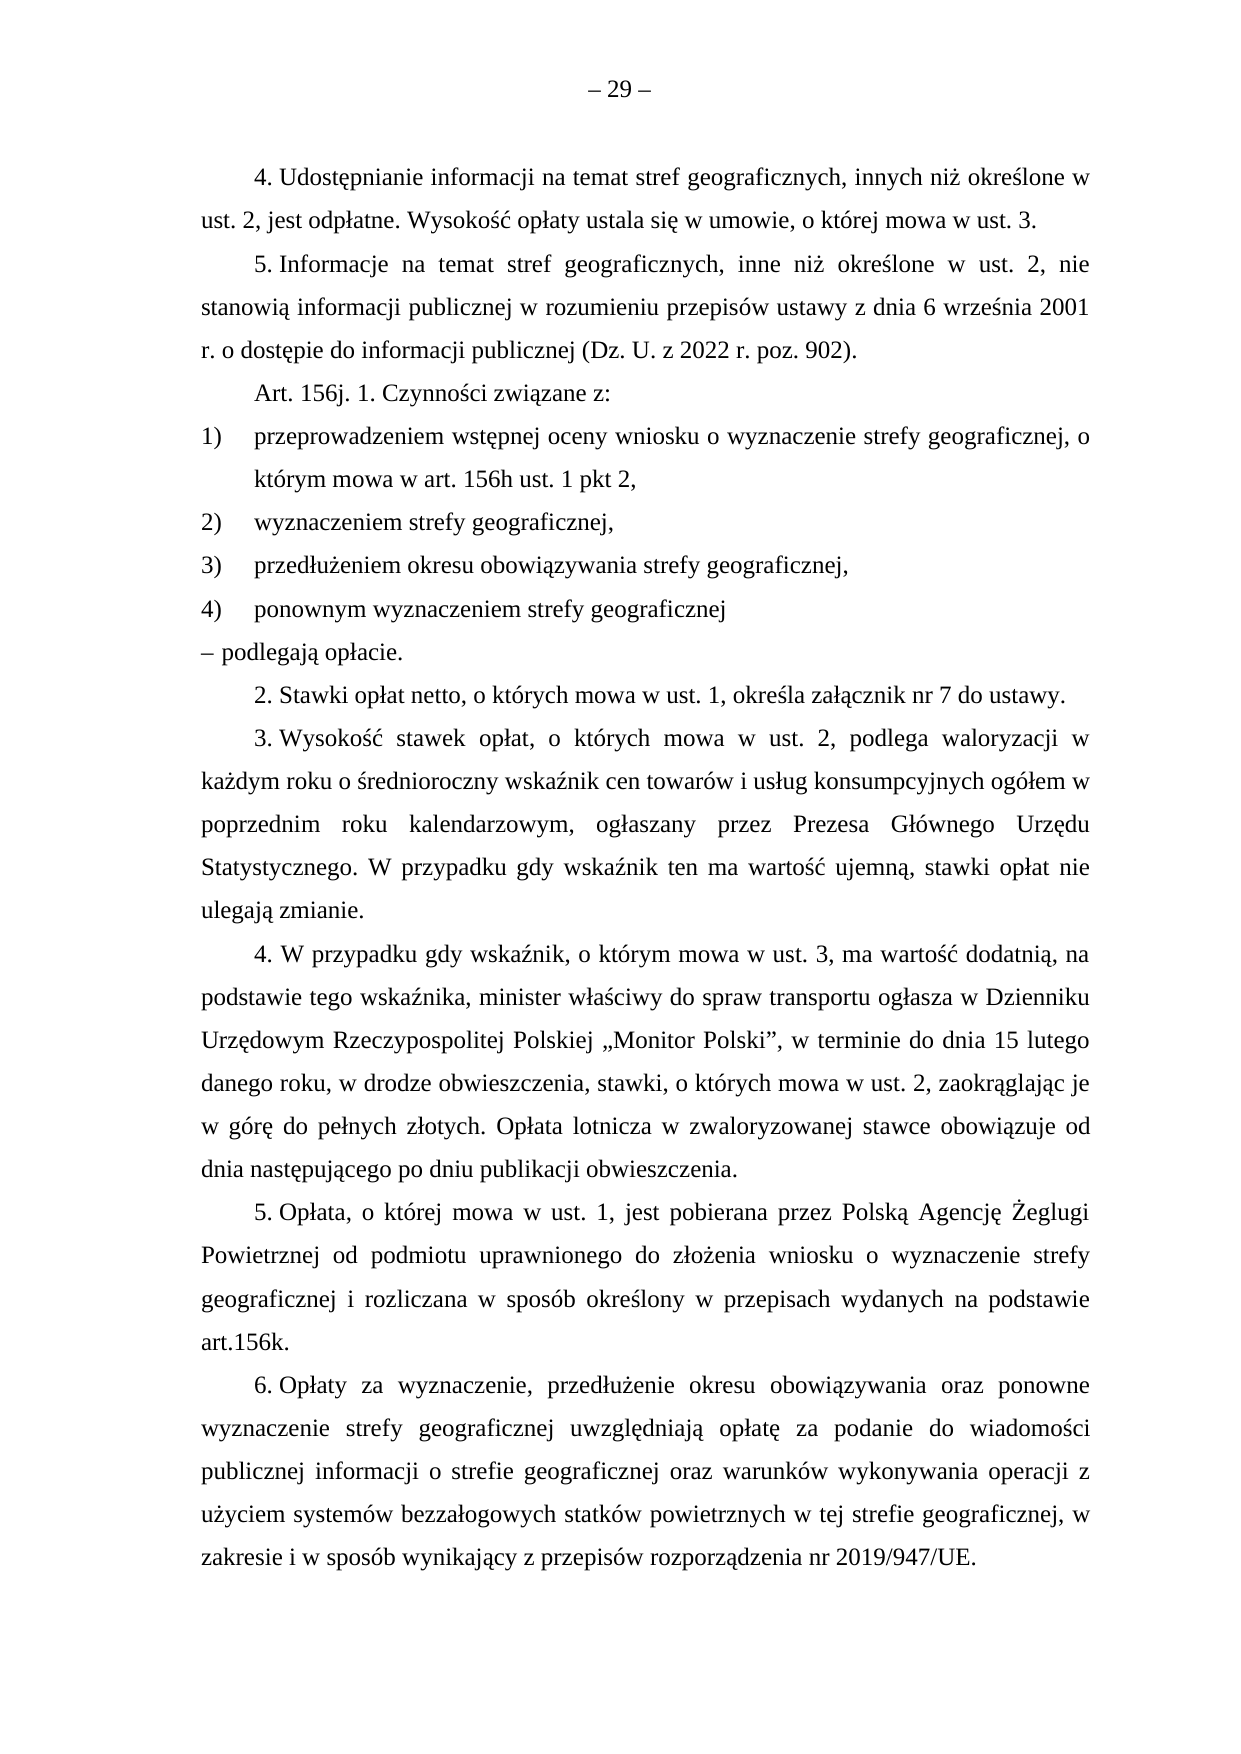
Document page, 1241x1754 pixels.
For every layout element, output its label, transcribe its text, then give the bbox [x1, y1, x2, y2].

text 3) przedłużeniem okresu obowiązywania strefy geograficznej, [201, 551, 1091, 579]
text 2) wyznaczeniem strefy geograficznej, [201, 507, 1091, 536]
text 6. Opłaty za wyznaczenie, przedłużenie okresu obowiązywania oraz ponowne wyznaczenie strefy geograficznej uwzględniają opłatę za podanie do wiadomości publicznej informacji o strefie geograficznej oraz warunków wykonywania operacji z użyciem systemów bezzałogowych statków powietrznych w tej strefie geograficznej, w zakresie i w sposób wynikający z przepisów rozporządzenia nr 2019/947/UE. [201, 1370, 1091, 1571]
text 1) przeprowadzeniem wstępnej oceny wniosku o wyznaczenie strefy geograficznej, o którym mowa w art. 156h ust. 1 pkt 2, [201, 421, 1091, 493]
text Art. 156j. 1. Czynności związane z: [201, 378, 1091, 407]
text 5. Opłata, o której mowa w ust. 1, jest pobierana przez Polską Agencję Żeglugi Powietrznej od podmiotu uprawnionego do złożenia wniosku o wyznaczenie strefy geograficznej i rozliczana w sposób określony w przepisach wydanych na podstawie art.156k. [201, 1197, 1091, 1356]
text 5. Informacje na temat stref geograficznych, inne niż określone w ust. 2, nie stanowią informacji publicznej w rozumieniu przepisów ustawy z dnia 6 września 2001 r. o dostępie do informacji publicznej (Dz. U. z 2022 r. poz. 902). [201, 249, 1091, 364]
text 4. Udostępnianie informacji na temat stref geograficznych, innych niż określone w ust. 2, jest odpłatne. Wysokość opłaty ustala się w umowie, o której mowa w ust. 3. [201, 162, 1091, 234]
text 2. Stawki opłat netto, o których mowa w ust. 1, określa załącznik nr 7 do ustawy. [201, 680, 1091, 709]
text 4. W przypadku gdy wskaźnik, o którym mowa w ust. 3, ma wartość dodatnią, na podstawie tego wskaźnika, minister właściwy do spraw transportu ogłasza w Dzienniku Urzędowym Rzeczypospolitej Polskiej „Monitor Polski”, w terminie do dnia 15 lutego danego roku, w drodze obwieszczenia, stawki, o których mowa w ust. 2, zaokrąglając je w górę do pełnych złotych. Opłata lotnicza w zwaloryzowanej stawce obowiązuje od dnia następującego po dniu publikacji obwieszczenia. [201, 939, 1091, 1183]
text – podlegają opłacie. [201, 637, 1091, 666]
text 4) ponownym wyznaczeniem strefy geograficznej [201, 594, 1091, 622]
text 3. Wysokość stawek opłat, o których mowa w ust. 2, podlega waloryzacji w każdym roku o średnioroczny wskaźnik cen towarów i usług konsumpcyjnych ogółem w poprzednim roku kalendarzowym, ogłaszany przez Prezesa Głównego Urzędu Statystycznego. W przypadku gdy wskaźnik ten ma wartość ujemną, stawki opłat nie ulegają zmianie. [201, 723, 1091, 924]
